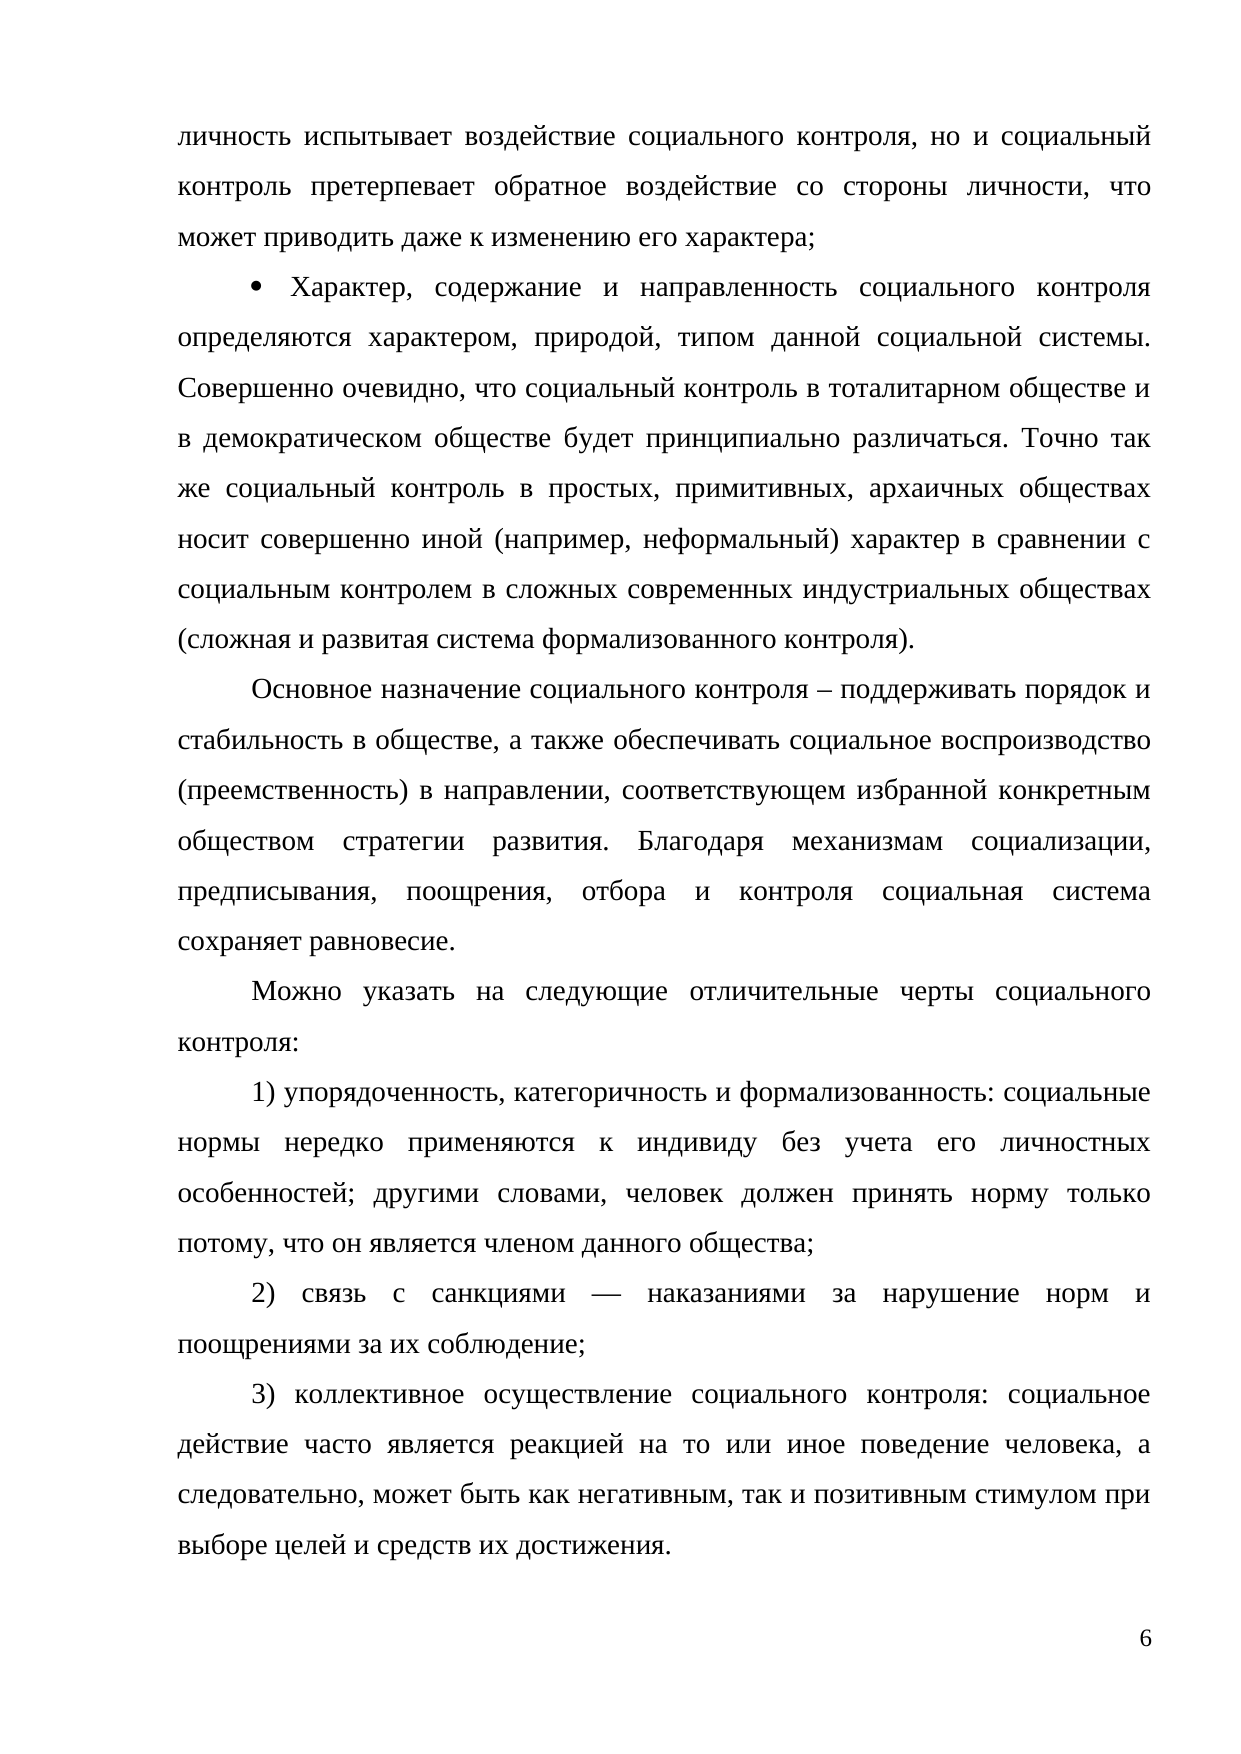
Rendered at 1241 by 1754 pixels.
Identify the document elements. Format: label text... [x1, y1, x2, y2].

text Основное назначение социального контроля – поддерживать порядок и стабильность в обществе, а также обеспечивать социальное воспроизводство (преемственность) в направлении, соответствующем избранной конкретным обществом стратегии развития. Благодаря механизмам социализации, предписывания, поощрения, отбора и контроля социальная система сохраняет равновесие. [177, 672, 1152, 957]
text 2) связь с санкциями — наказаниями за нарушение норм и поощрениями за их соблюдение; [177, 1275, 1152, 1359]
text 3) коллективное осуществление социального контроля: социальное действие часто является реакцией на то или иное поведение человека, а следовательно, может быть как негативным, так и позитивным стимулом при выборе целей и средств их достижения. [177, 1376, 1152, 1561]
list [177, 118, 1152, 252]
text 1) упорядоченность, категоричность и формализованность: социальные нормы нередко применяются к индивиду без учета его личностных особенностей; другими словами, человек должен принять норму только потому, что он является членом данного общества; [177, 1074, 1152, 1259]
text Можно указать на следующие отличительные черты социального контроля: [177, 973, 1152, 1057]
list Характер, содержание и направленность социального контроля определяются характером, природой, типом данной социальной системы. Совершенно очевидно, что социальный контроль в тоталитарном обществе и в демократическом обществе будет принципиально различаться. Точно так же социальный контроль в простых, примитивных, архаичных обществах носит совершенно иной (например, неформальный) характер в сравнении с социальным контролем в сложных современных индустриальных обществах (сложная и развитая система формализованного контроля). [177, 269, 1152, 655]
